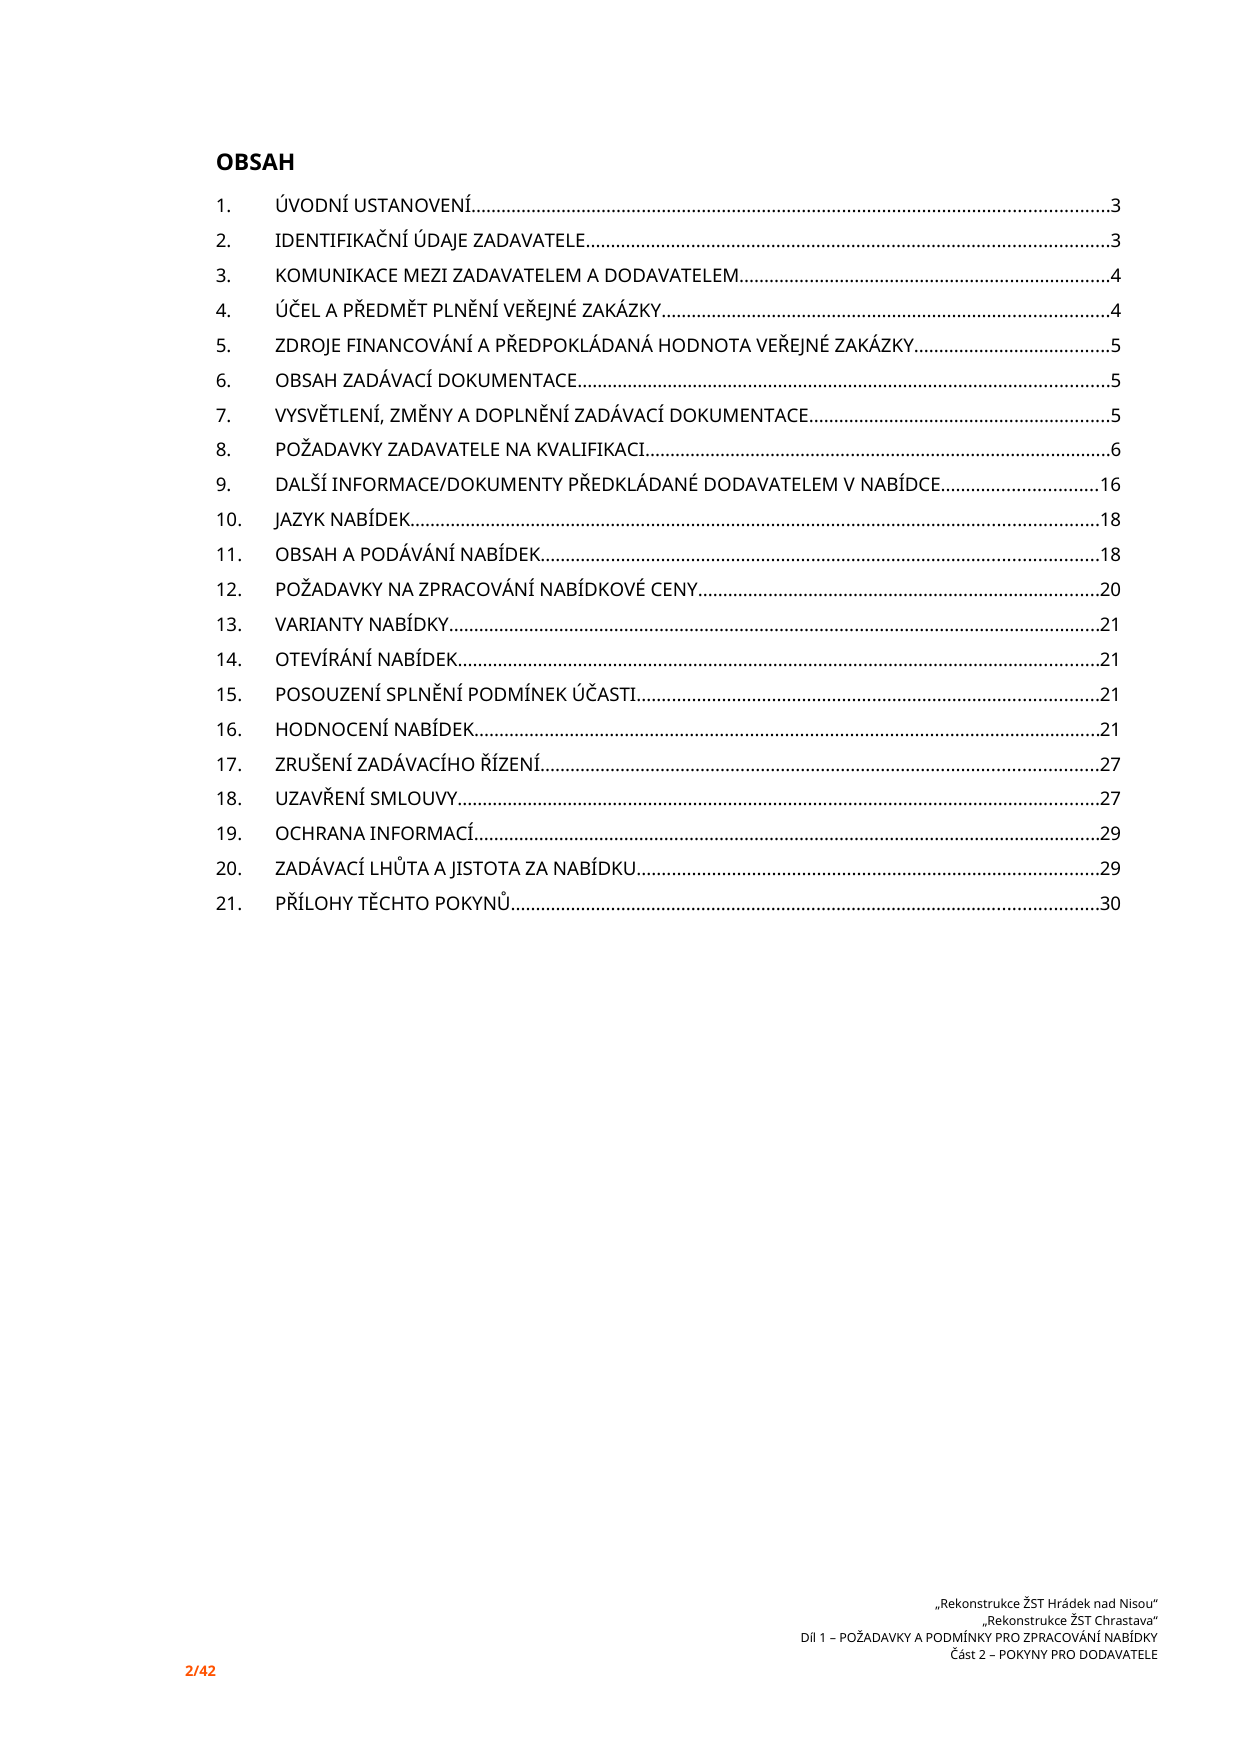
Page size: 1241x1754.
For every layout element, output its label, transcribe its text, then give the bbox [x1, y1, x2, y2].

text 2. IDENTIFIKAČNÍ ÚDAJE ZADAVATELE 3 [216, 227, 1122, 253]
text 13. VARIANTY NABÍDKY 21 [216, 611, 1122, 637]
text Obsah [216, 146, 1122, 177]
text 6. OBSAH ZADÁVACÍ DOKUMENTACE 5 [216, 367, 1122, 392]
text 16. HODNOCENÍ NABÍDEK 21 [216, 716, 1122, 741]
text 12. POŽADAVKY NA ZPRACOVÁNÍ NABÍDKOVÉ CENY 20 [216, 576, 1122, 602]
text 3. KOMUNIKACE MEZI ZADAVATELEM a DODAVATELEM 4 [216, 262, 1122, 288]
text 18. UZAVŘENÍ SMLOUVY 27 [216, 786, 1122, 811]
text 17. ZRUŠENÍ ZADÁVACÍHO ŘÍZENÍ 27 [216, 751, 1122, 776]
text 1. ÚVODNÍ USTANOVENÍ 3 [216, 192, 1122, 218]
text 4. ÚČEL a PŘEDMĚT PLNĚNÍ VEŘEJNÉ ZAKÁZKY 4 [216, 297, 1122, 323]
text 5. ZDROJE FINANCOVÁNÍ a PŘEDPOKLÁDANÁ HODNOTA VEŘEJNÉ ZAKÁZKY 5 [216, 332, 1122, 358]
text 21. PŘÍLOHY TĚCHTO POKYNŮ 30 [216, 890, 1122, 916]
text 14. OTEVÍRÁNÍ NABÍDEK 21 [216, 646, 1122, 672]
text 8. POŽADAVKY ZADAVATELE NA KVALIFIKACI 6 [216, 437, 1122, 462]
text 7. VYSVĚTLENÍ, ZMĚNY a DOPLNĚNÍ ZADÁVACÍ DOKUMENTACE 5 [216, 402, 1122, 427]
text 9. DALŠÍ INFORMACE/DOKUMENTY PŘEDKLÁDANÉ DODAVATELEM v NABÍDCE 16 [216, 472, 1122, 497]
text 19. OCHRANA INFORMACÍ 29 [216, 821, 1122, 846]
text 20. ZADÁVACÍ LHŮTA A JISTOTA ZA NABÍDKU 29 [216, 856, 1122, 881]
text 15. POSOUZENÍ SPLNĚNÍ PODMÍNEK ÚČASTI 21 [216, 681, 1122, 707]
text 10. JAZYK NABÍDEK 18 [216, 507, 1122, 532]
text 11. OBSAH a PODÁVÁNÍ NABÍDEK 18 [216, 541, 1122, 567]
